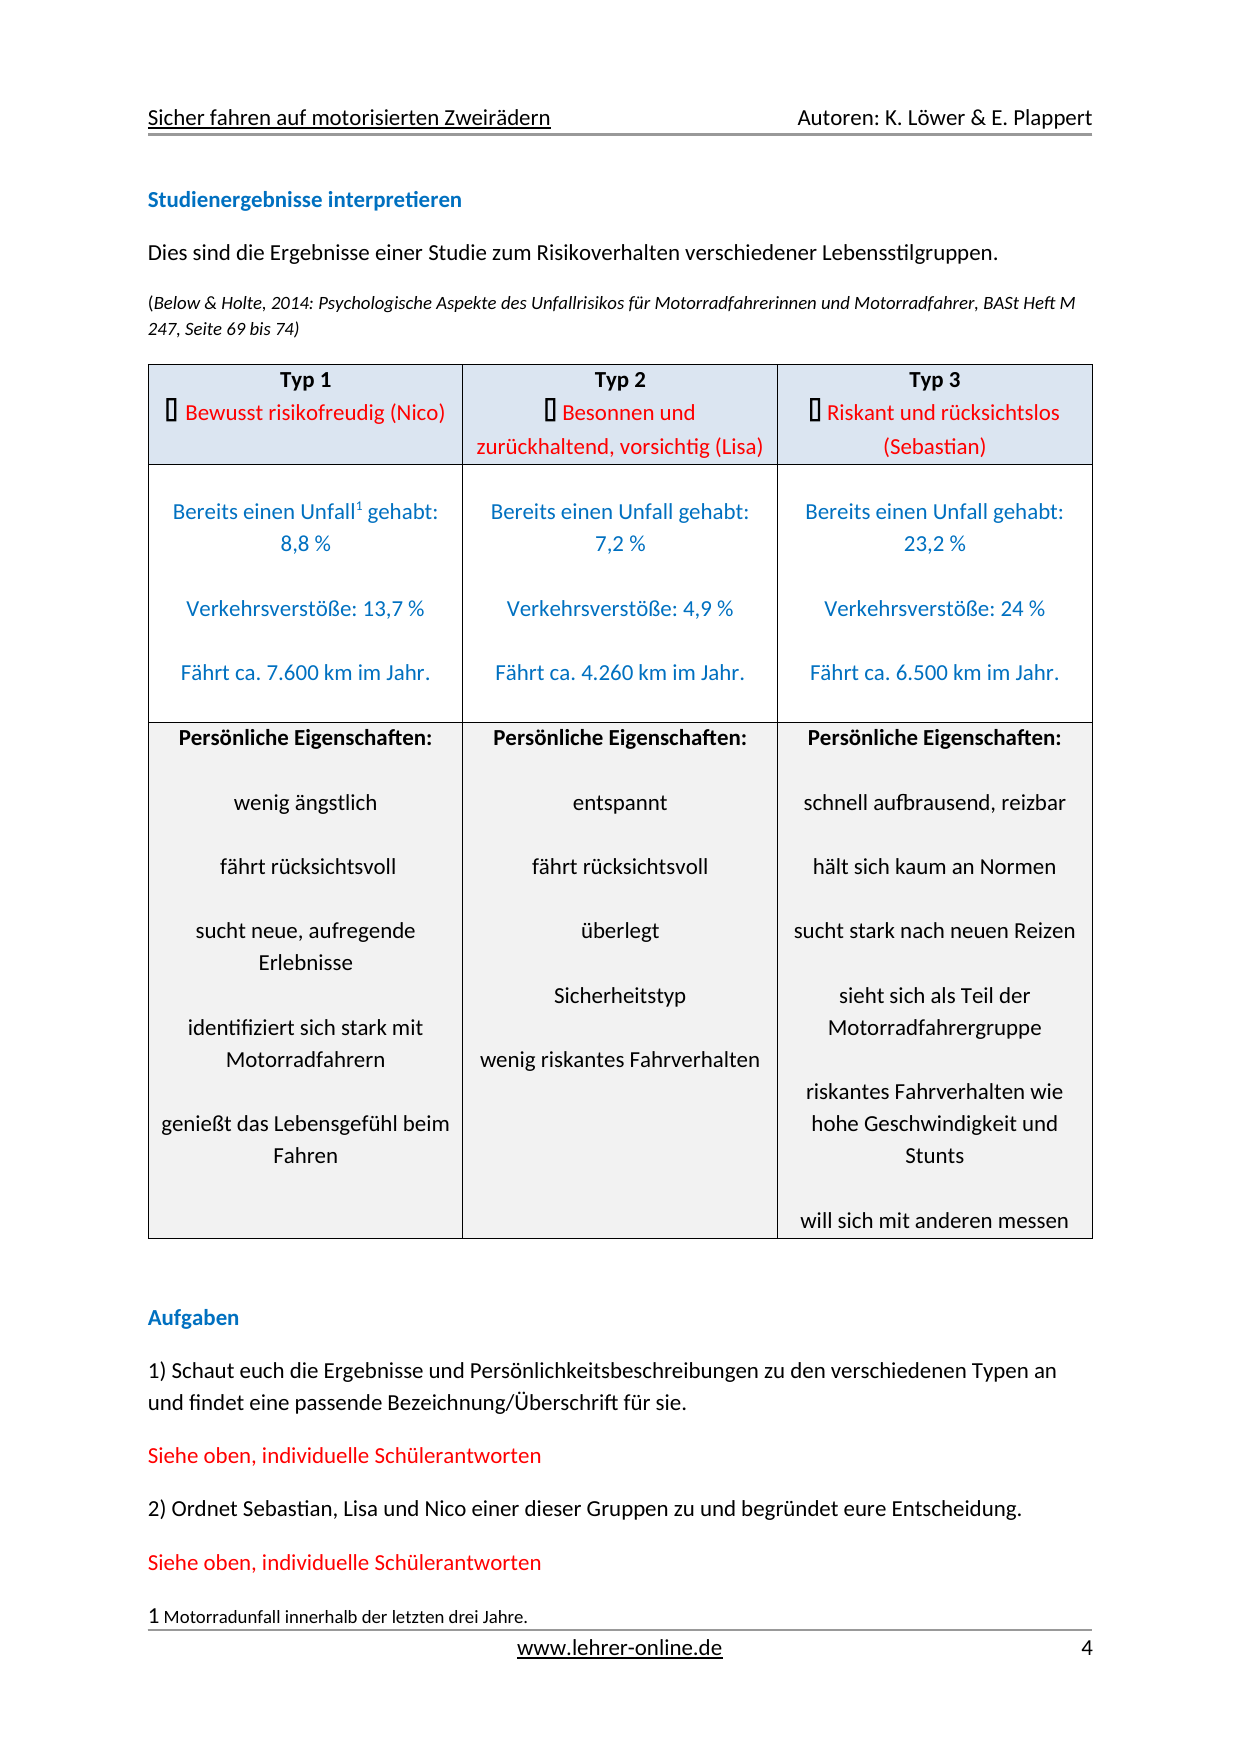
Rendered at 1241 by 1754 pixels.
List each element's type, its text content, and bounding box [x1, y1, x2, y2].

table_cell Persönliche Eigenschaften: schnell aufbrausend, reizbar hält sich kaum an Normen sucht stark nach neuen Reizen sieht sich als Teil der Motorradfahrergruppe riskantes Fahrverhalten wie hohe Geschwindigkeit und Stunts will sich mit anderen messen [778, 723, 1092, 1238]
text Studienergebnisse interpretieren [148, 185, 1092, 213]
table_cell Persönliche Eigenschaften: entspannt fährt rücksichtsvoll überlegt Sicherheitstyp wenig riskantes Fahrverhalten [463, 723, 777, 1238]
text 1) Schaut euch die Ergebnisse und Persönlichkeitsbeschreibungen zu den verschiedenen Typen an und findet eine passende Bezeichnung/Überschrift für sie. [148, 1356, 1092, 1417]
text Siehe oben, individuelle Schülerantworten [148, 1442, 1092, 1469]
text Aufgaben [148, 1303, 1092, 1331]
table_cell Persönliche Eigenschaften: wenig ängstlich fährt rücksichtsvoll sucht neue, aufregende Erlebnisse identifiziert sich stark mit Motorradfahrern genießt das Lebensgefühl beim Fahren [149, 723, 462, 1238]
text 2) Ordnet Sebastian, Lisa und Nico einer dieser Gruppen zu und begründet eure Entscheidung. [148, 1494, 1092, 1523]
table_cell Bereits einen Unfall gehabt: 7,2 % Verkehrsverstöße: 4,9 % Fährt ca. 4.260 km im Jahr. [463, 465, 777, 722]
text Siehe oben, individuelle Schülerantworten [148, 1548, 1092, 1576]
text Dies sind die Ergebnisse einer Studie zum Risikoverhalten verschiedener Lebensstilgruppen. [148, 238, 1092, 266]
table_cell Bereits einen Unfall gehabt: 23,2 % Verkehrsverstöße: 24 % Fährt ca. 6.500 km im Jahr. [778, 465, 1092, 722]
text (Below & Holte, 2014: Psychologische Aspekte des Unfallrisikos für Motorradfahrerinnen und Motorradfahrer, BASt Heft M 247, Seite 69 bis 74) [148, 291, 1092, 340]
table_header Typ 2 Besonnen und zurückhaltend, vorsichtig (Lisa) [463, 365, 777, 464]
table_header Typ 1 Bewusst risikofreudig (Nico) [149, 365, 462, 464]
table_header Typ 3 Riskant und rücksichtslos (Sebastian) [778, 365, 1092, 464]
table_cell Bereits einen Unfall gehabt: 8,8 % Verkehrsverstöße: 13,7 % Fährt ca. 7.600 km im Jahr. [149, 465, 462, 722]
